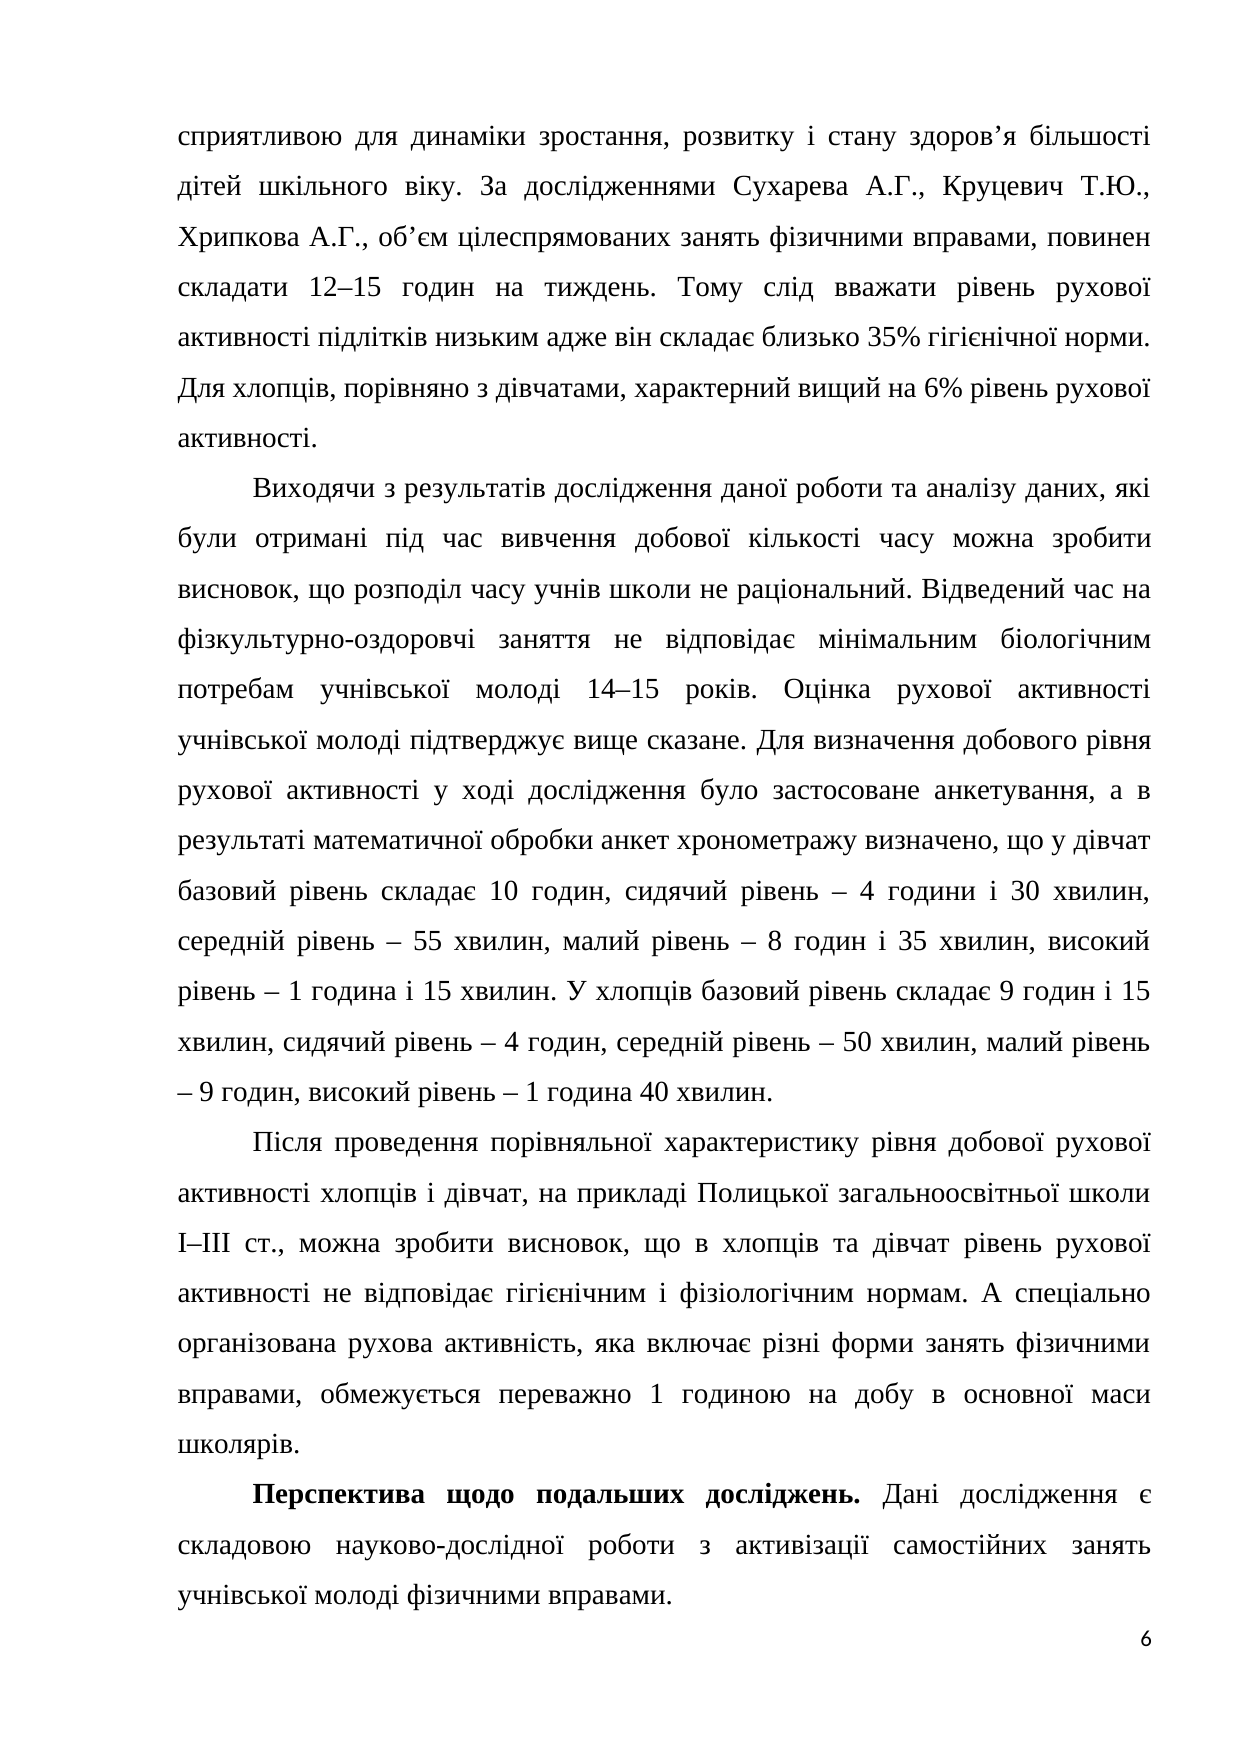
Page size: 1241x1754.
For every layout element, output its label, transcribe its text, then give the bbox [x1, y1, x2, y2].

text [177, 118, 1152, 453]
text Виходячи з результатів дослідження даної роботи та аналізу даних, які були отримані під час вивчення добової кількості часу можна зробити висновок, що розподіл часу учнів школи не раціональний. Відведений час на фізкультурно-оздоровчі заняття не відповідає мінімальним біологічним потребам учнівської молоді 14–15 років. Оцінка рухової активності учнівської молоді підтверджує вище сказане. Для визначення добового рівня рухової активності у ході дослідження було застосоване анкетування, а в результаті математичної обробки анкет хронометражу визначено, що у дівчат базовий рівень складає 10 годин, сидячий рівень – 4 години і 30 хвилин, середній рівень – 55 хвилин, малий рівень – 8 годин і 35 хвилин, високий рівень – 1 година і 15 хвилин. У хлопців базовий рівень складає 9 годин і 15 хвилин, сидячий рівень – 4 годин, середній рівень – 50 хвилин, малий рівень – 9 годин, високий рівень – 1 година 40 хвилин. [177, 470, 1152, 1108]
text Перспектива щодо подальших досліджень. Дані дослідження є складовою науково-дослідної роботи з активізації самостійних занять учнівської молоді фізичними вправами. [177, 1477, 1152, 1611]
text Після проведення порівняльної характеристику рівня добової рухової активності хлопців і дівчат, на прикладі Полицької загальноосвітньої школи І–ІІІ ст., можна зробити висновок, що в хлопців та дівчат рівень рухової активності не відповідає гігієнічним і фізіологічним нормам. А спеціально організована рухова активність, яка включає різні форми занять фізичними вправами, обмежується переважно 1 годиною на добу в основної маси школярів. [177, 1124, 1152, 1460]
